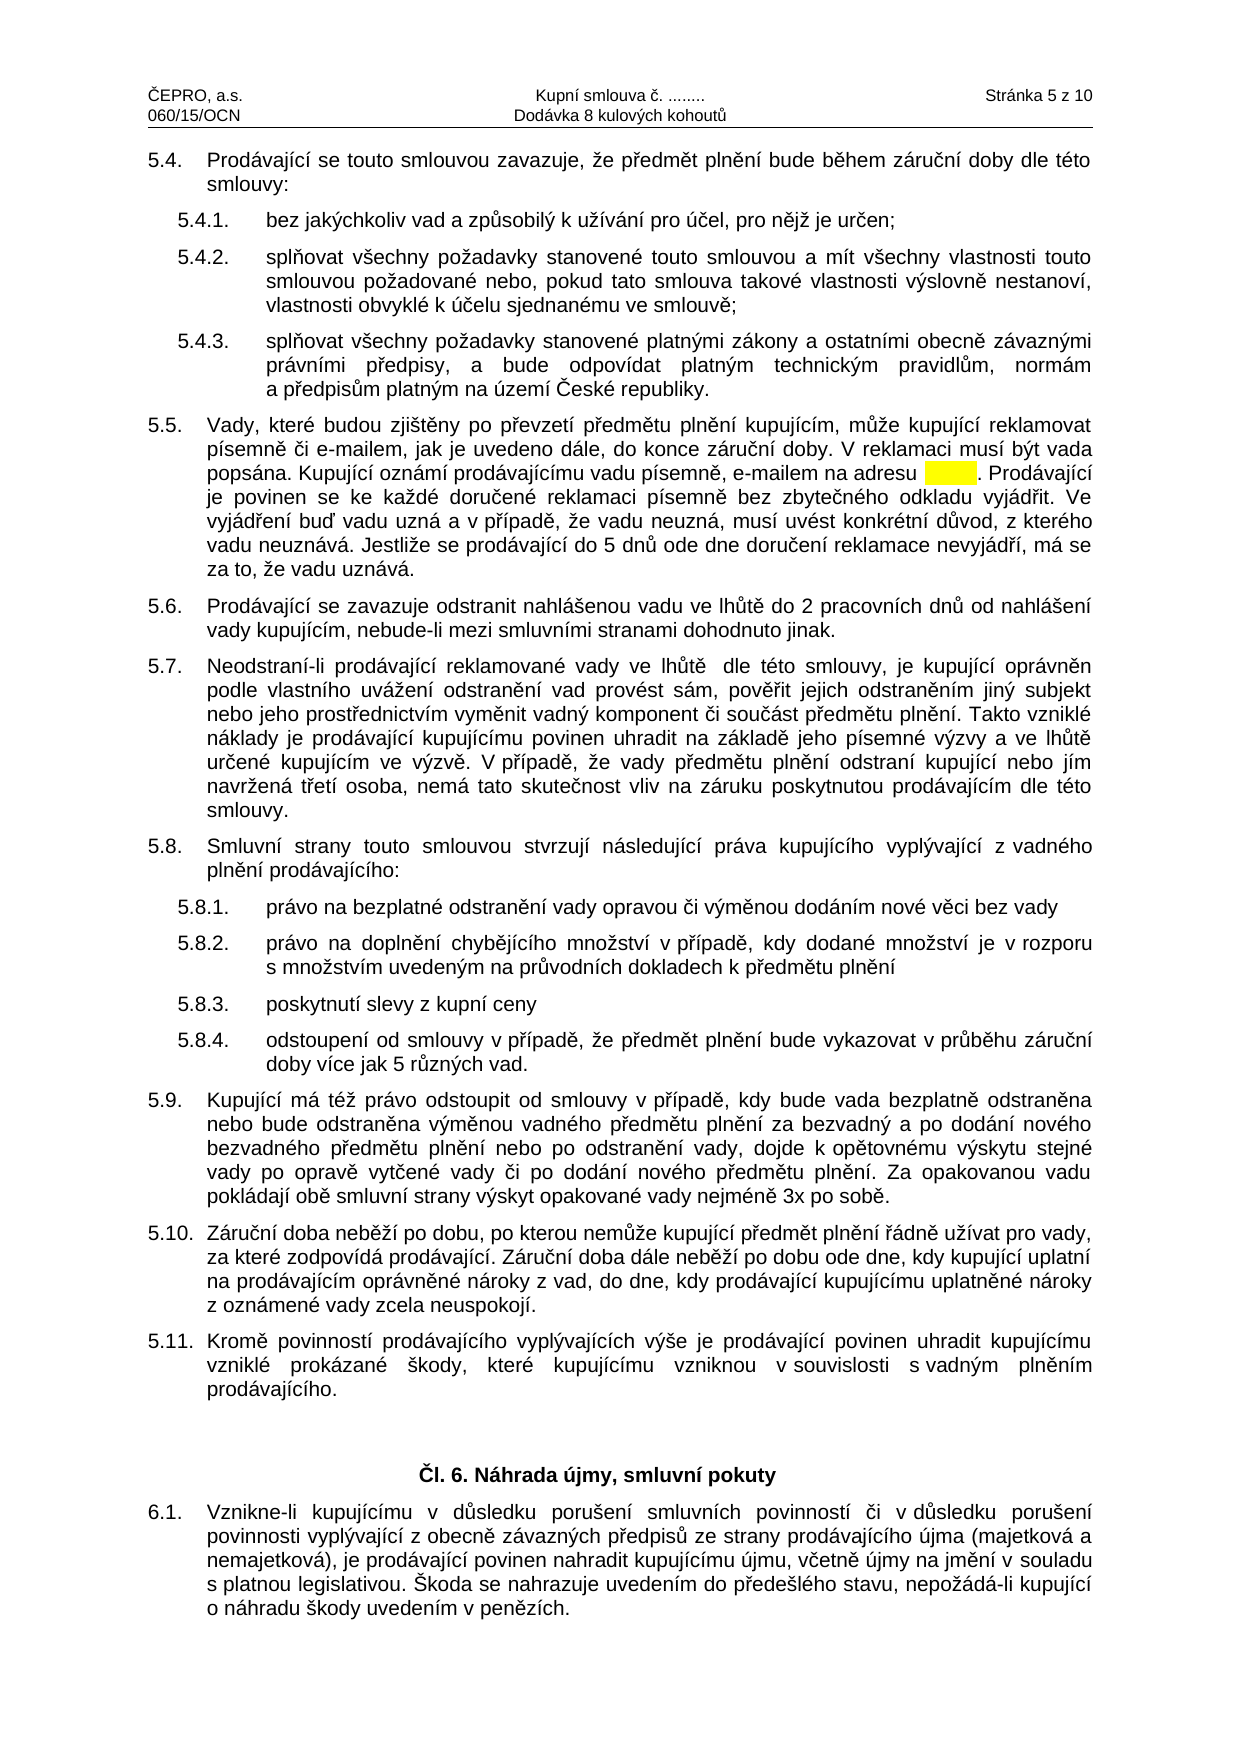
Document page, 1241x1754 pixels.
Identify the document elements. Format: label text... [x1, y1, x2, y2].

text Prodávající se touto smlouvou zavazuje, že předmět plnění bude během záruční doby dle této smlouvy: [148, 148, 1093, 196]
text Prodávající se zavazuje odstranit nahlášenou vadu ve lhůtě do 2 pracovních dnů od nahlášení vady kupujícím, nebude-li mezi smluvními stranami dohodnuto jinak. [148, 593, 1093, 641]
text Neodstraní-li prodávající reklamované vady ve lhůtě dle této smlouvy, je kupující oprávněn podle vlastního uvážení odstranění vad provést sám, pověřit jejich odstraněním jiný subjekt nebo jeho prostřednictvím vyměnit vadný komponent či součást předmětu plnění. Takto vzniklé náklady je prodávající kupujícímu povinen uhradit na základě jeho písemné výzvy a ve lhůtě určené kupujícím ve výzvě. V případě, že vady předmětu plnění odstraní kupující nebo jím navržená třetí osoba, nemá tato skutečnost vliv na záruku poskytnutou prodávajícím dle této smlouvy. [148, 654, 1093, 822]
text poskytnutí slevy z kupní ceny [177, 991, 1093, 1015]
text splňovat všechny požadavky stanovené touto smlouvou a mít všechny vlastnosti touto smlouvou požadované nebo, pokud tato smlouva takové vlastnosti výslovně nestanoví, vlastnosti obvyklé k účelu sjednanému ve smlouvě; [177, 244, 1093, 316]
text Záruční doba neběží po dobu, po kterou nemůže kupující předmět plnění řádně užívat pro vady, za které zodpovídá prodávající. Záruční doba dále neběží po dobu ode dne, kdy kupující uplatní na prodávajícím oprávněné nároky z vad, do dne, kdy prodávající kupujícímu uplatněné nároky z oznámené vady zcela neuspokojí. [148, 1221, 1093, 1316]
text právo na bezplatné odstranění vady opravou či výměnou dodáním nové věci bez vady [177, 894, 1093, 918]
text Kupující má též právo odstoupit od smlouvy v případě, kdy bude vada bezplatně odstraněna nebo bude odstraněna výměnou vadného předmětu plnění za bezvadný a po dodání nového bezvadného předmětu plnění nebo po odstranění vady, dojde k opětovnému výskytu stejné vady po opravě vytčené vady či po dodání nového předmětu plnění. Za opakovanou vadu pokládají obě smluvní strany výskyt opakované vady nejméně 3x po sobě. [148, 1088, 1093, 1208]
text právo na doplnění chybějícího množství v případě, kdy dodané množství je v rozporu s množstvím uvedeným na průvodních dokladech k předmětu plnění [177, 931, 1093, 979]
text Kromě povinností prodávajícího vyplývajících výše je prodávající povinen uhradit kupujícímu vzniklé prokázané škody, které kupujícímu vzniknou v souvislosti s vadným plněním prodávajícího. [148, 1329, 1093, 1401]
text bez jakýchkoliv vad a způsobilý k užívání pro účel, pro nějž je určen; [177, 208, 1093, 232]
text Náhrada újmy, smluvní pokuty [102, 1463, 1093, 1487]
text splňovat všechny požadavky stanovené platnými zákony a ostatními obecně závaznými právními předpisy, a bude odpovídat platným technickým pravidlům, normám a předpisům platným na území České republiky. [177, 329, 1093, 401]
text Smluvní strany touto smlouvou stvrzují následující práva kupujícího vyplývající z vadného plnění prodávajícího: [148, 834, 1093, 882]
text Vady, které budou zjištěny po převzetí předmětu plnění kupujícím, může kupující reklamovat písemně či e-mailem, jak je uvedeno dále, do konce záruční doby. V reklamaci musí být vada popsána. Kupující oznámí prodávajícímu vadu písemně, e-mailem na adresu . Prodávající je povinen se ke každé doručené reklamaci písemně bez zbytečného odkladu vyjádřit. Ve vyjádření buď vadu uzná a v případě, že vadu neuzná, musí uvést konkrétní důvod, z kterého vadu neuznává. Jestliže se prodávající do 5 dnů ode dne doručení reklamace nevyjádří, má se za to, že vadu uznává. [148, 413, 1093, 581]
text Vznikne-li kupujícímu v důsledku porušení smluvních povinností či v důsledku porušení povinnosti vyplývající z obecně závazných předpisů ze strany prodávajícího újma (majetková a nemajetková), je prodávající povinen nahradit kupujícímu újmu, včetně újmy na jmění v souladu s platnou legislativou. Škoda se nahrazuje uvedením do předešlého stavu, nepožádá-li kupující o náhradu škody uvedením v penězích. [148, 1500, 1093, 1619]
text odstoupení od smlouvy v případě, že předmět plnění bude vykazovat v průběhu záruční doby více jak 5 různých vad. [177, 1028, 1093, 1076]
